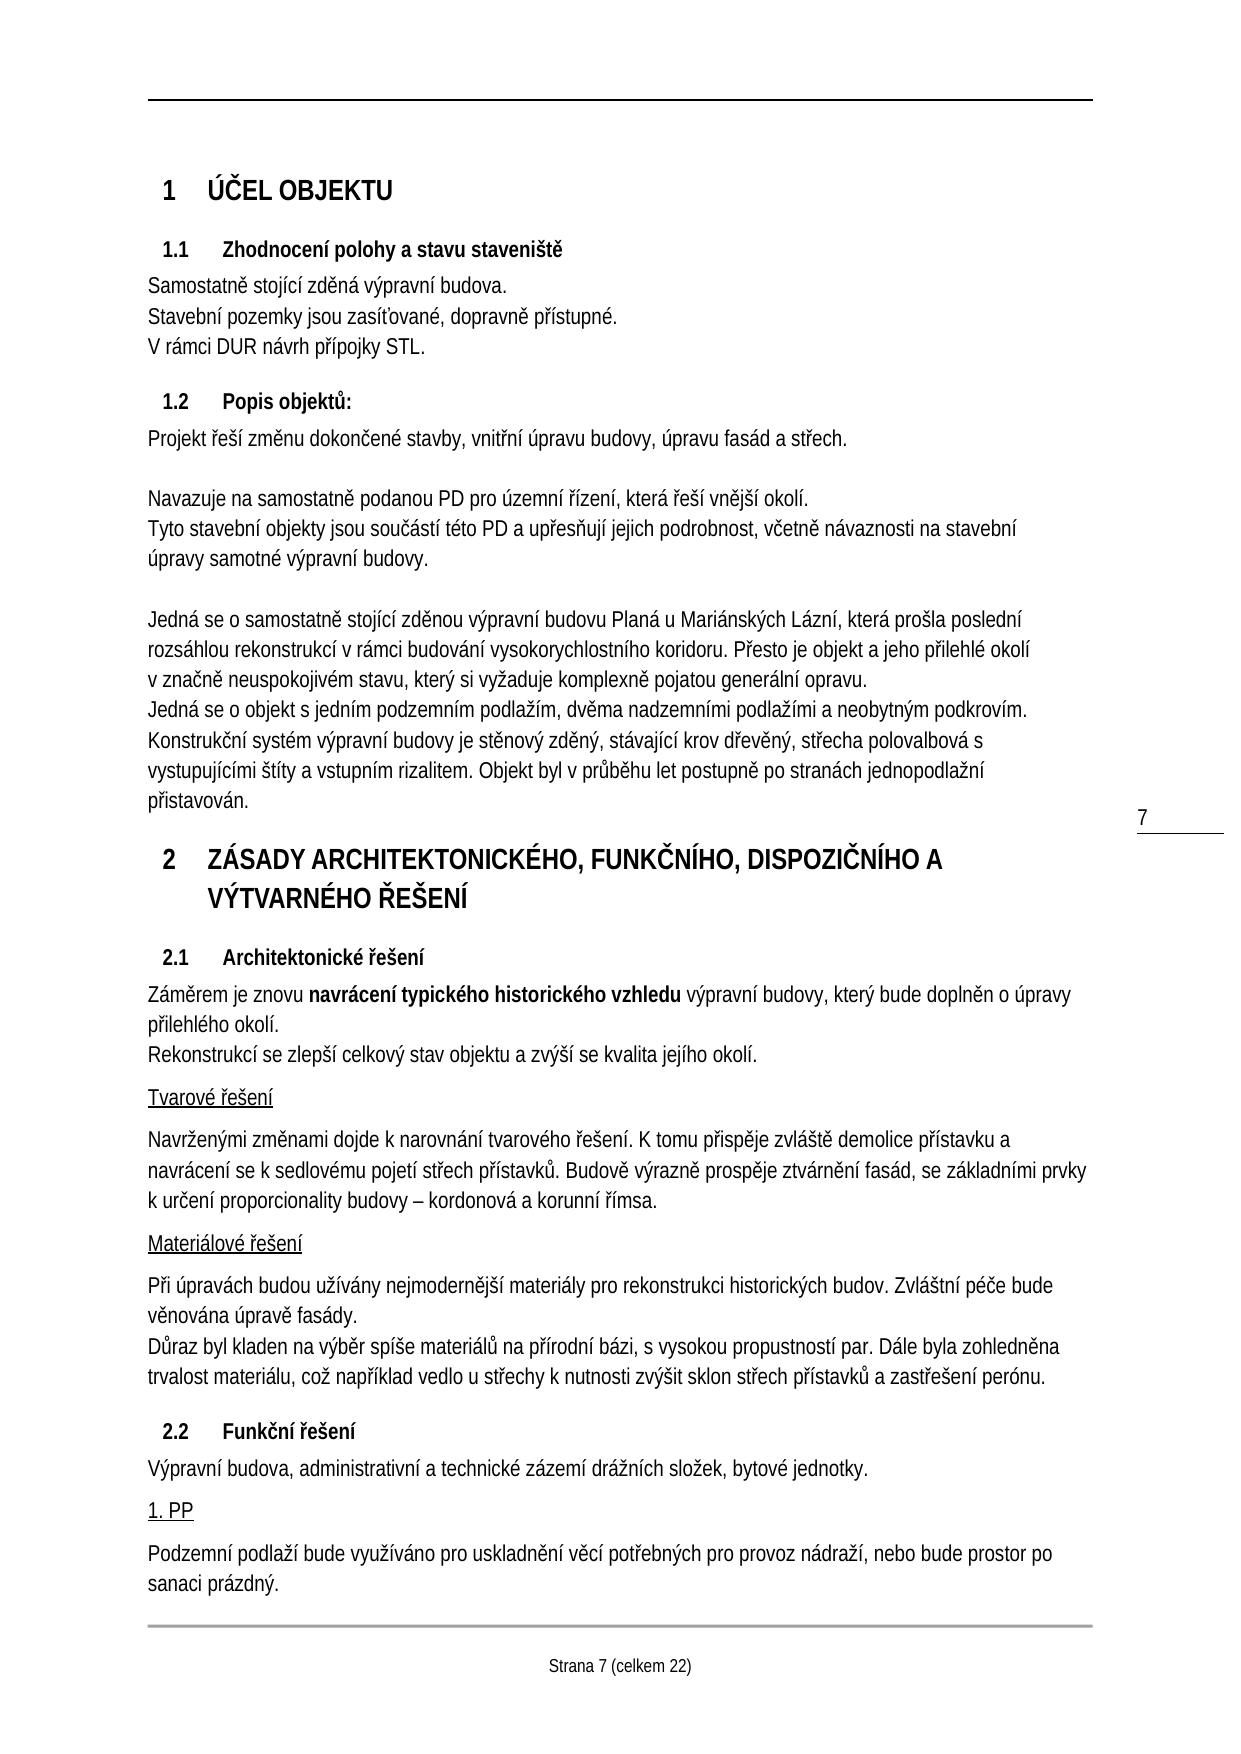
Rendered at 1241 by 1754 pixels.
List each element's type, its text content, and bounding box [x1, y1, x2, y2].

subtitle Funkční řešení [162, 1418, 1093, 1444]
text 1. PP [148, 1497, 1093, 1524]
subtitle Zhodnocení polohy a stavu staveniště [162, 236, 1093, 262]
text Samostatně stojící zděná výpravní budova. [148, 272, 1078, 299]
subtitle Účel objektu [162, 173, 1093, 206]
text Záměrem je znovu navrácení typického historického vzhledu výpravní budovy, který bude doplněn o úpravy přilehlého okolí. [148, 981, 1093, 1037]
text Stavební pozemky jsou zasíťované, dopravně přístupné. [148, 303, 1093, 329]
text Navazuje na samostatně podanou PD pro územní řízení, která řeší vnější okolí. [148, 485, 1078, 511]
text Podzemní podlaží bude využíváno pro uskladnění věcí potřebných pro provoz nádraží, nebo bude prostor po sanaci prázdný. [148, 1540, 1078, 1597]
text Při úpravách budou užívány nejmodernější materiály pro rekonstrukci historických budov. Zvláštní péče bude věnována úpravě fasády. [148, 1272, 1093, 1329]
text Tyto stavební objekty jsou součástí této PD a upřesňují jejich podrobnost, včetně návaznosti na stavební úpravy samotné výpravní budovy. [148, 515, 1078, 572]
subtitle Architektonické řešení [162, 944, 1093, 971]
text V rámci DUR návrh přípojky STL. [148, 333, 1093, 359]
subtitle Zásady architektonického, funkčního, dispozičního a výtvarného řešení [162, 842, 1093, 914]
text Důraz byl kladen na výběr spíše materiálů na přírodní bázi, s vysokou propustností par. Dále byla zohledněna trvalost materiálu, což například vedlo u střechy k nutnosti zvýšit sklon střech přístavků a zastřešení perónu. [148, 1333, 1093, 1389]
text Výpravní budova, administrativní a technické zázemí drážních složek, bytové jednotky. [148, 1454, 1093, 1481]
text Projekt řeší změnu dokončené stavby, vnitřní úpravu budovy, úpravu fasád a střech. [148, 424, 1078, 451]
text Jedná se o objekt s jedním podzemním podlažím, dvěma nadzemními podlažími a neobytným podkrovím. Konstrukční systém výpravní budovy je stěnový zděný, stávající krov dřevěný, střecha polovalbová s vystupujícími štíty a vstupním rizalitem. Objekt byl v průběhu let postupně po stranách jednopodlažní přistavován. [148, 696, 1078, 813]
text Materiálové řešení [148, 1229, 1093, 1256]
subtitle Popis objektů: [162, 388, 1093, 414]
text Tvarové řešení [148, 1084, 1093, 1110]
text Rekonstrukcí se zlepší celkový stav objektu a zvýší se kvalita jejího okolí. [148, 1041, 1093, 1067]
text Navrženými změnami dojde k narovnání tvarového řešení. K tomu přispěje zvláště demolice přístavku a navrácení se k sedlovému pojetí střech přístavků. Budově výrazně prospěje ztvárnění fasád, se základními prvky k určení proporcionality budovy – kordonová a korunní římsa. [148, 1126, 1093, 1213]
text Jedná se o samostatně stojící zděnou výpravní budovu Planá u Mariánských Lázní, která prošla poslední rozsáhlou rekonstrukcí v rámci budování vysokorychlostního koridoru. Přesto je objekt a jeho přilehlé okolí v značně neuspokojivém stavu, který si vyžaduje komplexně pojatou generální opravu. [148, 606, 1078, 693]
